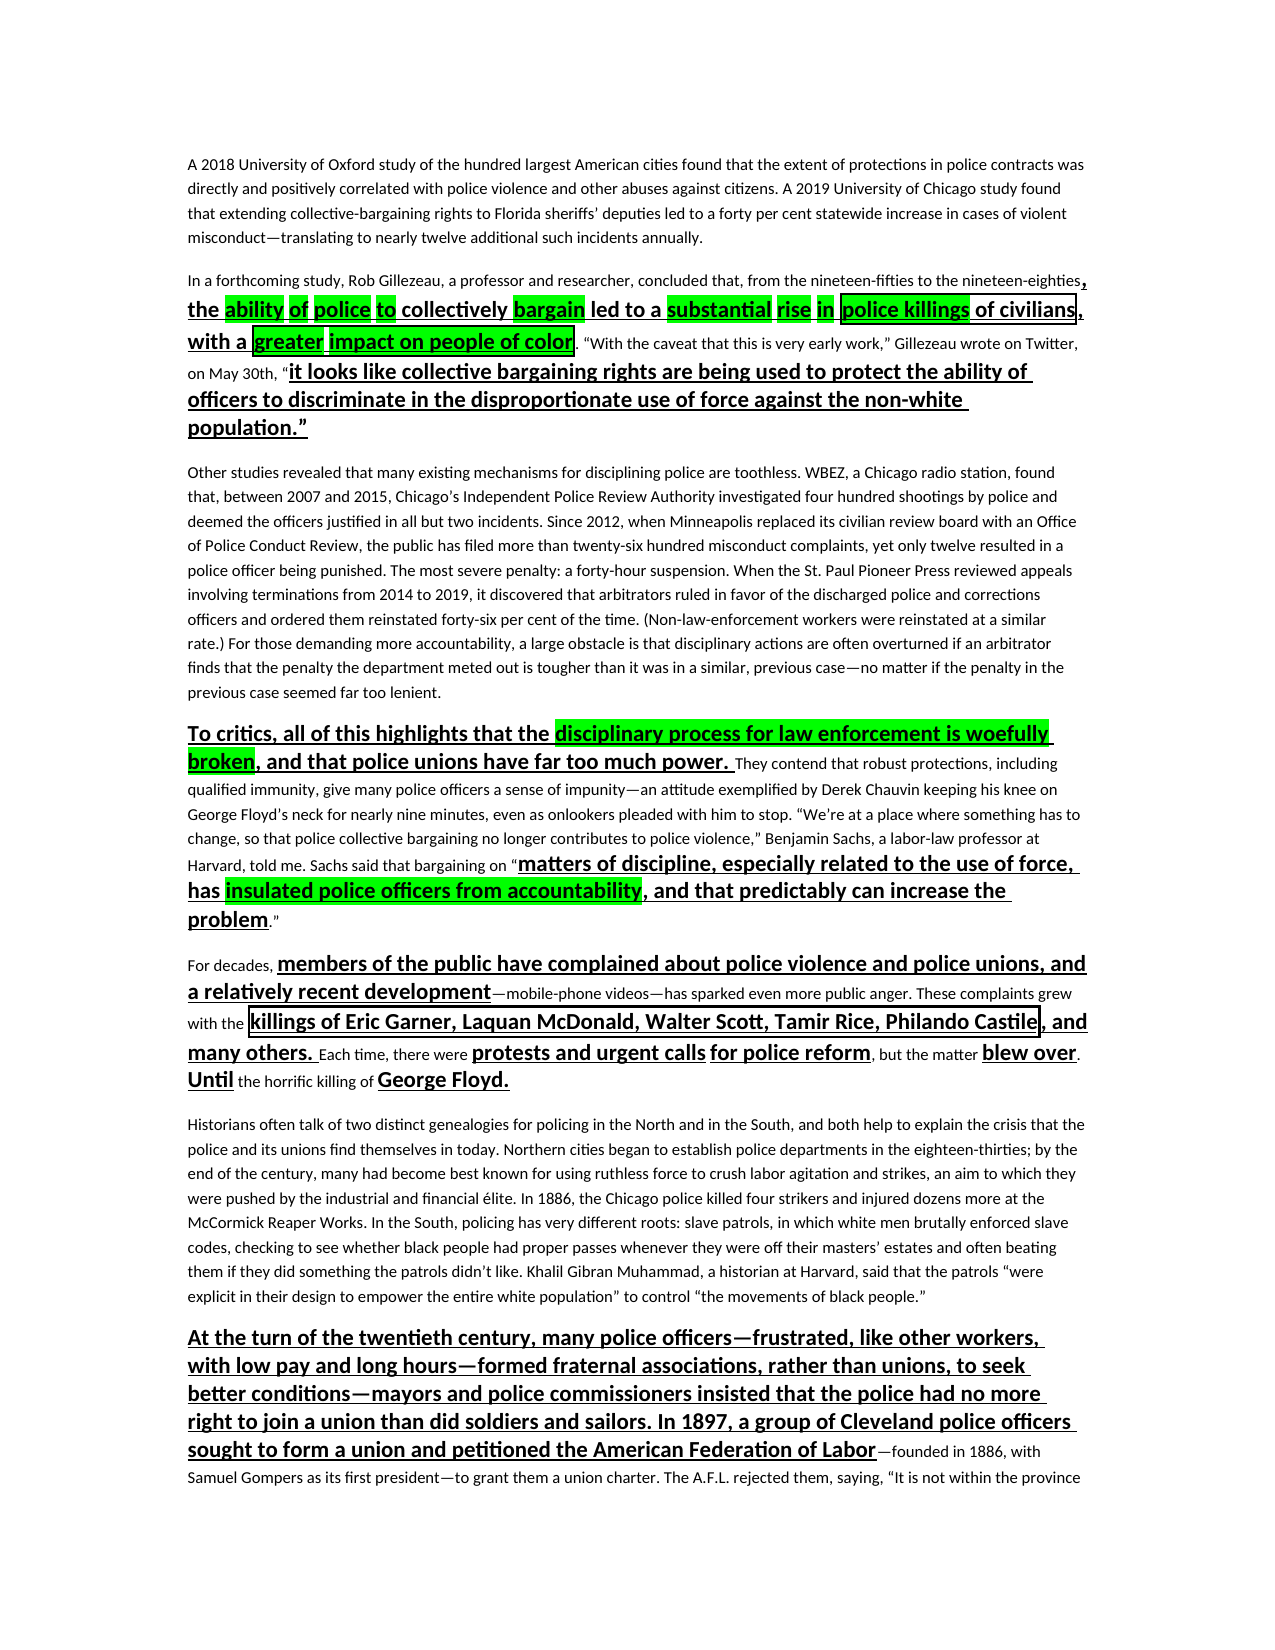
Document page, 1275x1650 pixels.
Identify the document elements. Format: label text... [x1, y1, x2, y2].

text For decades, members of the public have complained about police violence and police unions, and a relatively recent development—mobile-phone videos—has sparked even more public anger. These complaints grew with the killings of Eric Garner, Laquan McDonald, Walter Scott, Tamir Rice, Philando Castile, and many others. Each time, there were protests and urgent calls for police reform, but the matter blew over. Until the horrific killing of George Floyd. [187, 949, 1087, 1094]
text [187, 1323, 1087, 1487]
text A 2018 University of Oxford study of the hundred largest American cities found that the extent of protections in police contracts was directly and positively correlated with police violence and other abuses against citizens. A 2019 University of Chicago study found that extending collective-bargaining rights to Florida sheriffs’ deputies led to a forty per cent statewide increase in cases of violent misconduct—translating to nearly twelve additional such incidents annually. [187, 150, 1087, 248]
text Other studies revealed that many existing mechanisms for disciplining police are toothless. WBEZ, a Chicago radio station, found that, between 2007 and 2015, Chicago’s Independent Police Review Authority investigated four hundred shootings by police and deemed the officers justified in all but two incidents. Since 2012, when Minneapolis replaced its civilian review board with an Office of Police Conduct Review, the public has filed more than twenty-six hundred misconduct complaints, yet only twelve resulted in a police officer being punished. The most severe penalty: a forty-hour suspension. When the St. Paul Pioneer Press reviewed appeals involving terminations from 2014 to 2019, it discovered that arbitrators ruled in favor of the discharged police and corrections officers and ordered them reinstated forty-six per cent of the time. (Non-law-enforcement workers were reinstated at a similar rate.) For those demanding more accountability, a large obstacle is that disciplinary actions are often overturned if an arbitrator finds that the penalty the department meted out is tougher than it was in a similar, previous case—no matter if the penalty in the previous case seemed far too lenient. [187, 458, 1087, 702]
text Historians often talk of two distinct genealogies for policing in the North and in the South, and both help to explain the crisis that the police and its unions find themselves in today. Northern cities began to establish police departments in the eighteen-thirties; by the end of the century, many had become best known for using ruthless force to crush labor agitation and strikes, an aim to which they were pushed by the industrial and financial élite. In 1886, the Chicago police killed four strikers and injured dozens more at the McCormick Reaper Works. In the South, policing has very different roots: slave patrols, in which white men brutally enforced slave codes, checking to see whether black people had proper passes whenever they were off their masters’ estates and often beating them if they did something the patrols didn’t like. Khalil Gibran Muhammad, a historian at Harvard, said that the patrols “were explicit in their design to empower the entire white population” to control “the movements of black people.” [187, 1110, 1087, 1306]
text To critics, all of this highlights that the disciplinary process for law enforcement is woefully broken, and that police unions have far too much power. They contend that robust protections, including qualified immunity, give many police officers a sense of impunity—an attitude exemplified by Derek Chauvin keeping his knee on George Floyd’s neck for nearly nine minutes, even as onlookers pleaded with him to stop. “We’re at a place where something has to change, so that police collective bargaining no longer contributes to police violence,” Benjamin Sachs, a labor-law professor at Harvard, told me. Sachs said that bargaining on “matters of discipline, especially related to the use of force, has insulated police officers from accountability, and that predictably can increase the problem.” [187, 719, 1087, 933]
text In a forthcoming study, Rob Gillezeau, a professor and researcher, concluded that, from the nineteen-fifties to the nineteen-eighties, the ability of police to collectively bargain led to a substantial rise in police killings of civilians, with a greater impact on people of color. “With the caveat that this is very early work,” Gillezeau wrote on Twitter, on May 30th, “it looks like collective bargaining rights are being used to protect the ability of officers to discriminate in the disproportionate use of force against the non-white population.” [187, 264, 1087, 441]
